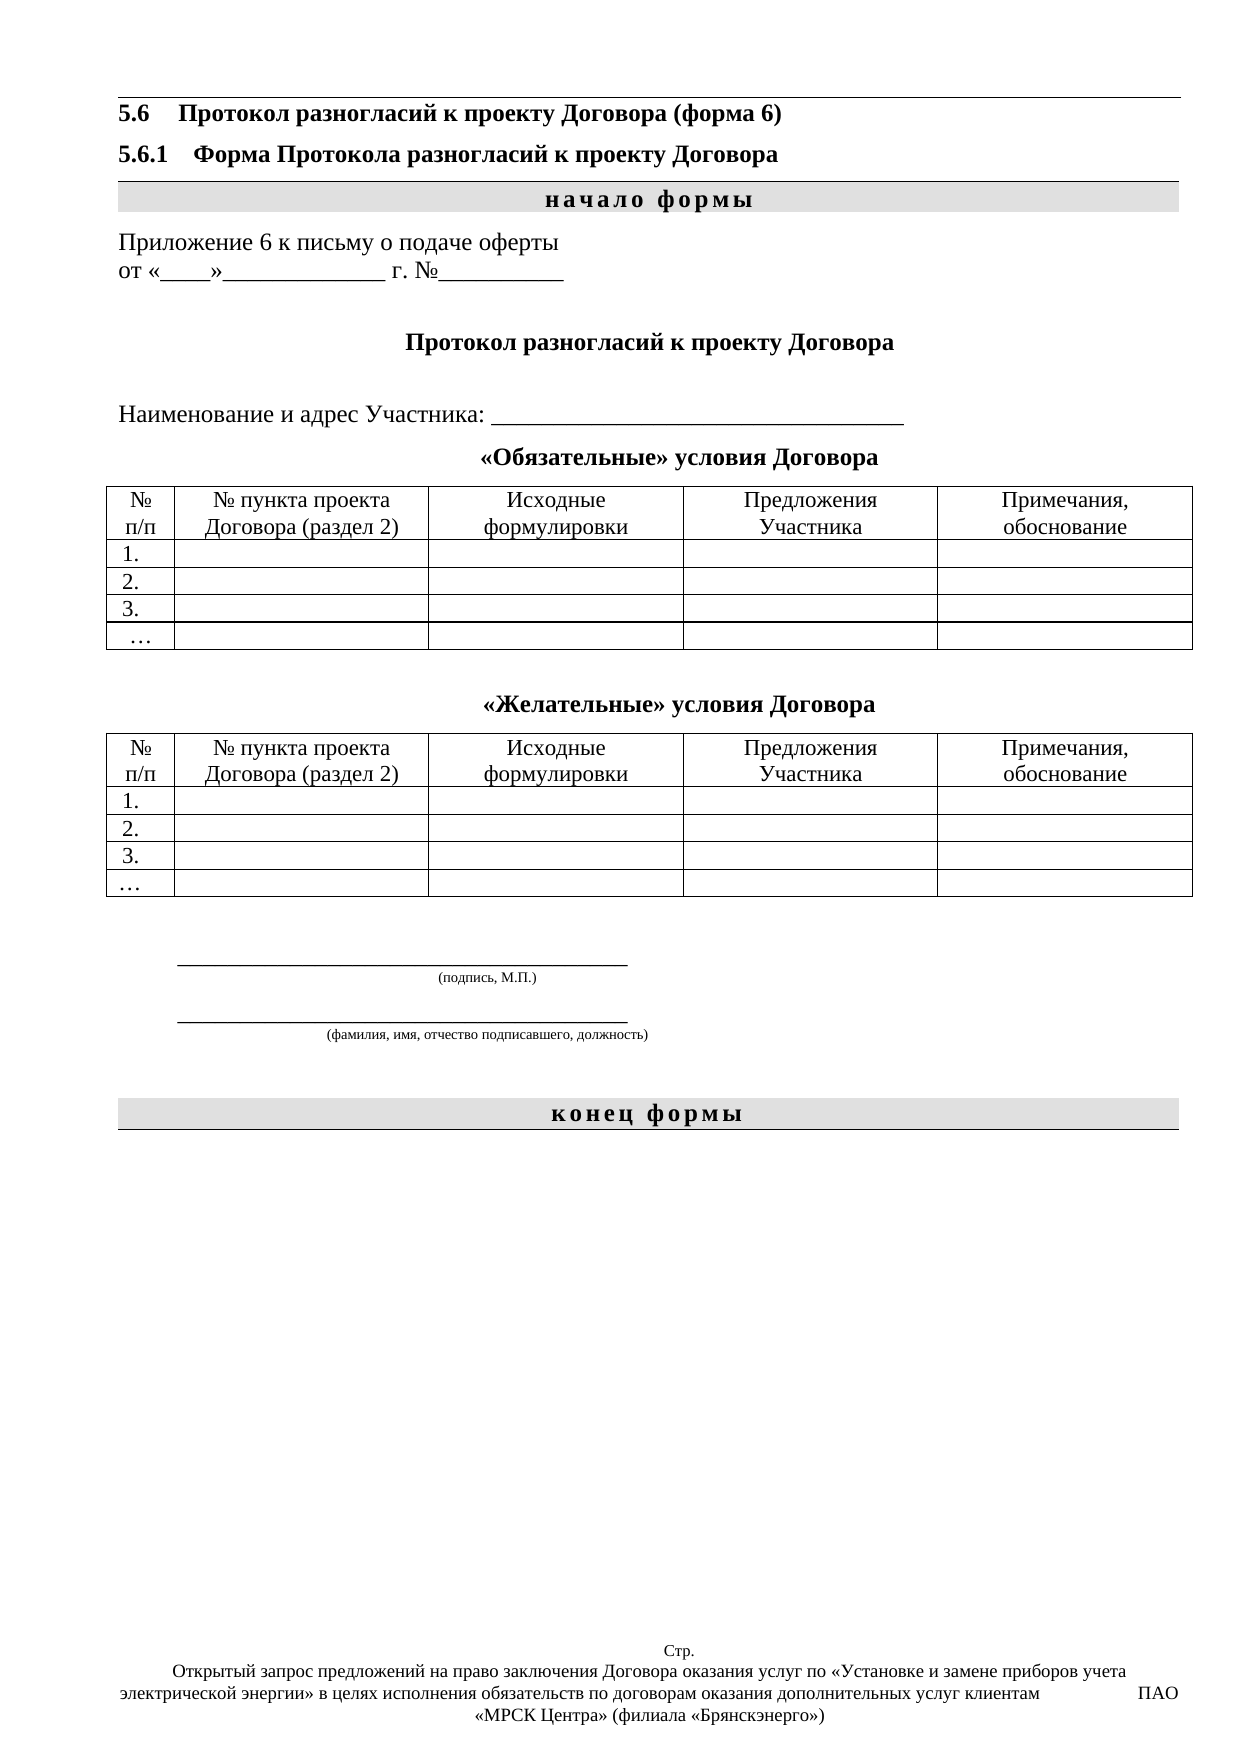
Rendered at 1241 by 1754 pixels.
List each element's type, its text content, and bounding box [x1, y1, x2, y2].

table_header № п/п [107, 487, 174, 539]
table_cell [684, 568, 937, 594]
text ____________________________________ [118, 940, 1181, 969]
table_cell [938, 815, 1192, 841]
text конец формы [118, 1098, 1179, 1129]
table_cell … [107, 870, 174, 896]
text (подпись, М.П.) [118, 969, 797, 997]
table_cell [684, 623, 937, 649]
table_cell [684, 870, 937, 896]
table_cell [107, 595, 174, 621]
text ____________________________________ [118, 997, 1181, 1026]
table_cell [175, 842, 428, 868]
table_cell [429, 595, 683, 621]
table_cell [107, 842, 174, 868]
table_cell [107, 815, 174, 841]
table_cell [429, 815, 683, 841]
table_cell [107, 787, 174, 814]
table_cell [429, 540, 683, 567]
table_cell [938, 540, 1192, 567]
text Протокол разногласий к проекту Договора [118, 327, 1181, 356]
table_header № пункта проекта Договора (раздел 2) [175, 487, 428, 539]
table_cell … [107, 623, 174, 649]
table_cell [938, 787, 1192, 814]
table_cell [938, 623, 1192, 649]
table_header Исходные формулировки [429, 487, 683, 539]
table_header Исходные формулировки [429, 734, 683, 786]
table_cell [175, 623, 428, 649]
subtitle Протокол разногласий к проекту Договора (форма 6) [118, 98, 1181, 127]
table_cell [938, 595, 1192, 621]
table_cell [684, 787, 937, 814]
table_cell [938, 842, 1192, 868]
table_header Примечания, обоснование [938, 734, 1192, 786]
table_header № п/п [107, 734, 174, 786]
text Наименование и адрес Участника: _________________________________ [118, 399, 1181, 428]
table_cell [938, 870, 1192, 896]
table_cell [684, 540, 937, 567]
table_cell [429, 870, 683, 896]
table_cell [684, 842, 937, 868]
table_cell [684, 595, 937, 621]
table_cell [175, 787, 428, 814]
table_cell [429, 568, 683, 594]
table_cell [107, 568, 174, 594]
table_cell [429, 787, 683, 814]
table_header Предложения Участника [684, 487, 937, 539]
table_cell [175, 595, 428, 621]
text начало формы [118, 182, 1179, 212]
table_header Предложения Участника [684, 734, 937, 786]
text (фамилия, имя, отчество подписавшего, должность) [118, 1026, 797, 1055]
table_cell [429, 623, 683, 649]
table_cell [175, 568, 428, 594]
table_cell [175, 815, 428, 841]
table_cell [429, 842, 683, 868]
table_header Примечания, обоснование [938, 487, 1192, 539]
table_cell [175, 870, 428, 896]
table_header № пункта проекта Договора (раздел 2) [175, 734, 428, 786]
table_cell [175, 540, 428, 567]
text Приложение 6 к письму о подаче оферты от «____»_____________ г. №__________ [118, 227, 1181, 284]
table_cell [938, 568, 1192, 594]
text «Обязательные» условия Договора [118, 442, 1181, 471]
table_cell [107, 540, 174, 567]
table_cell [684, 815, 937, 841]
subtitle Форма Протокола разногласий к проекту Договора [118, 139, 1181, 168]
text «Желательные» условия Договора [118, 689, 1181, 718]
